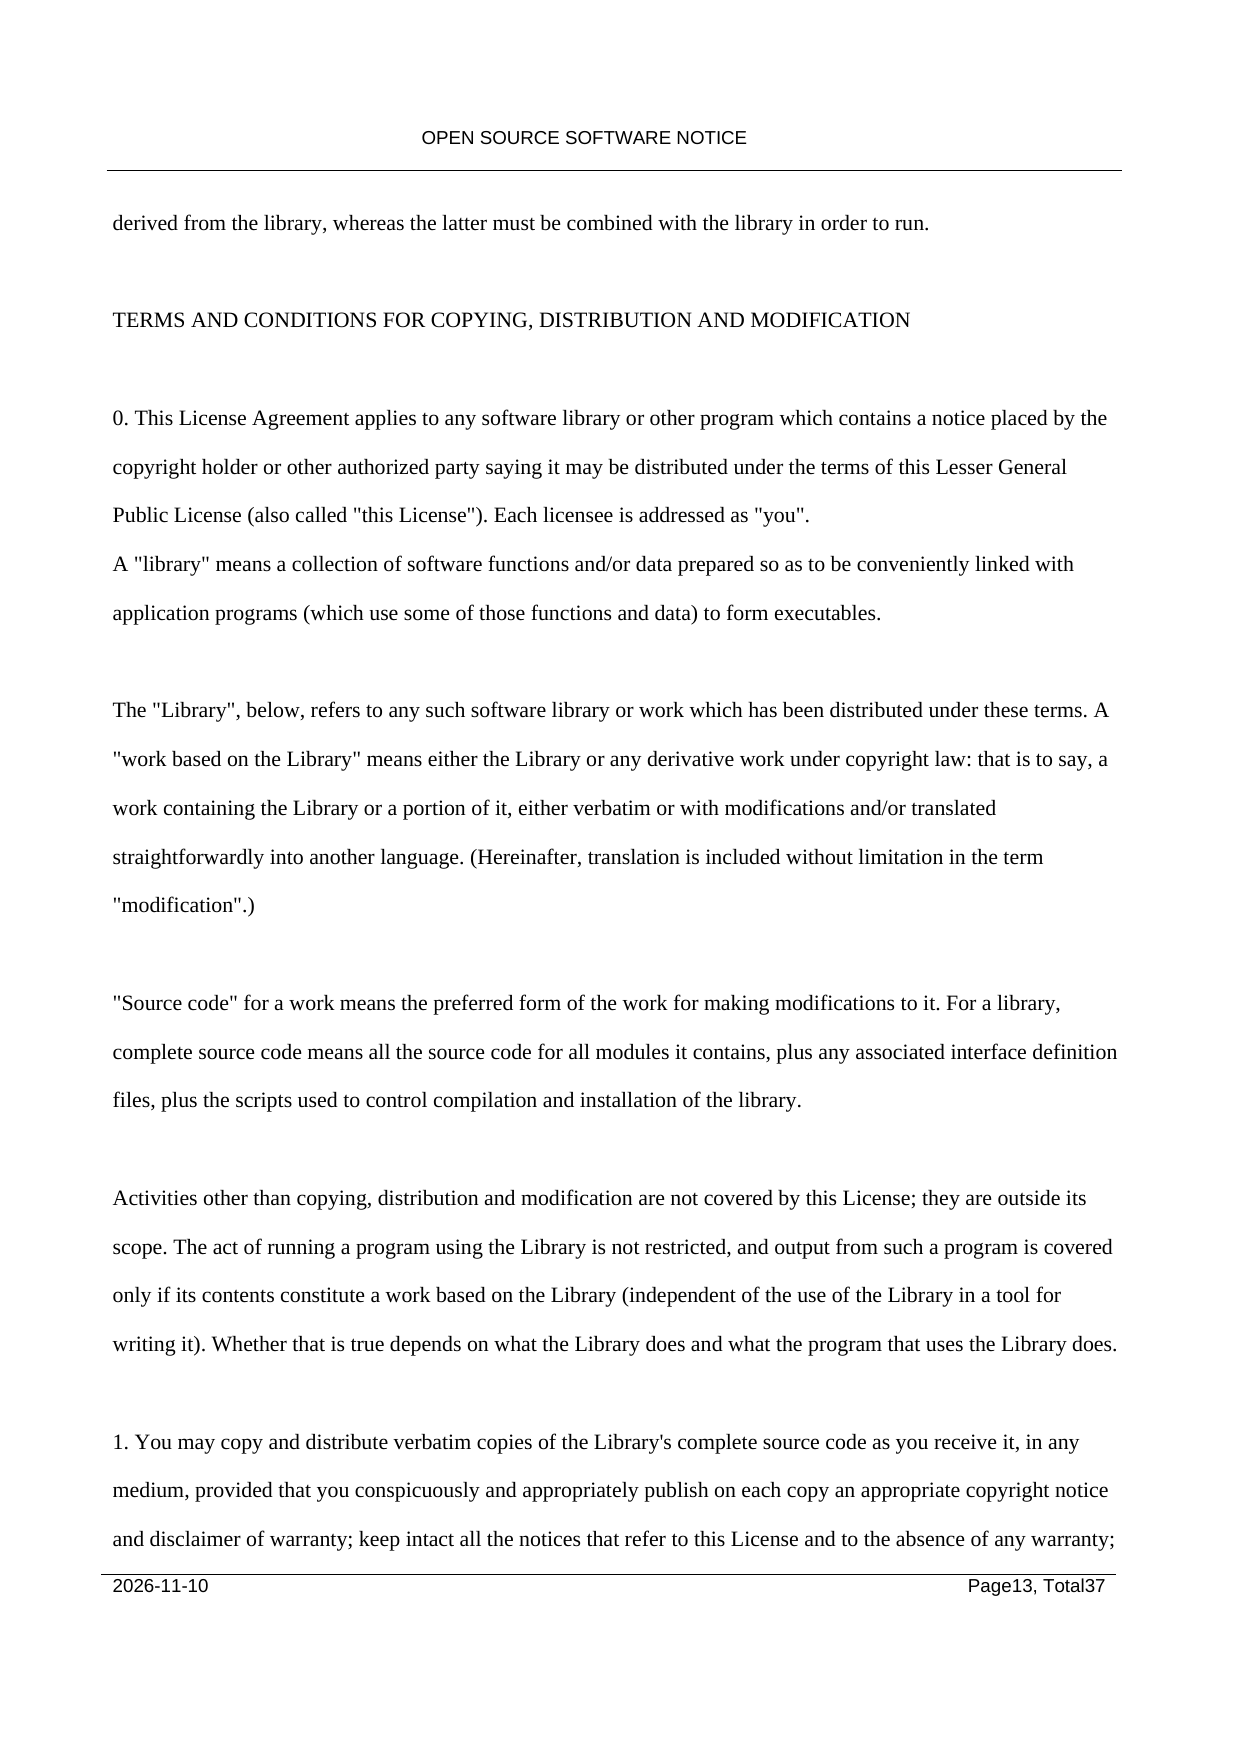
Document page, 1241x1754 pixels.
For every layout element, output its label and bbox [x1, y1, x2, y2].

text [112, 206, 1128, 1555]
